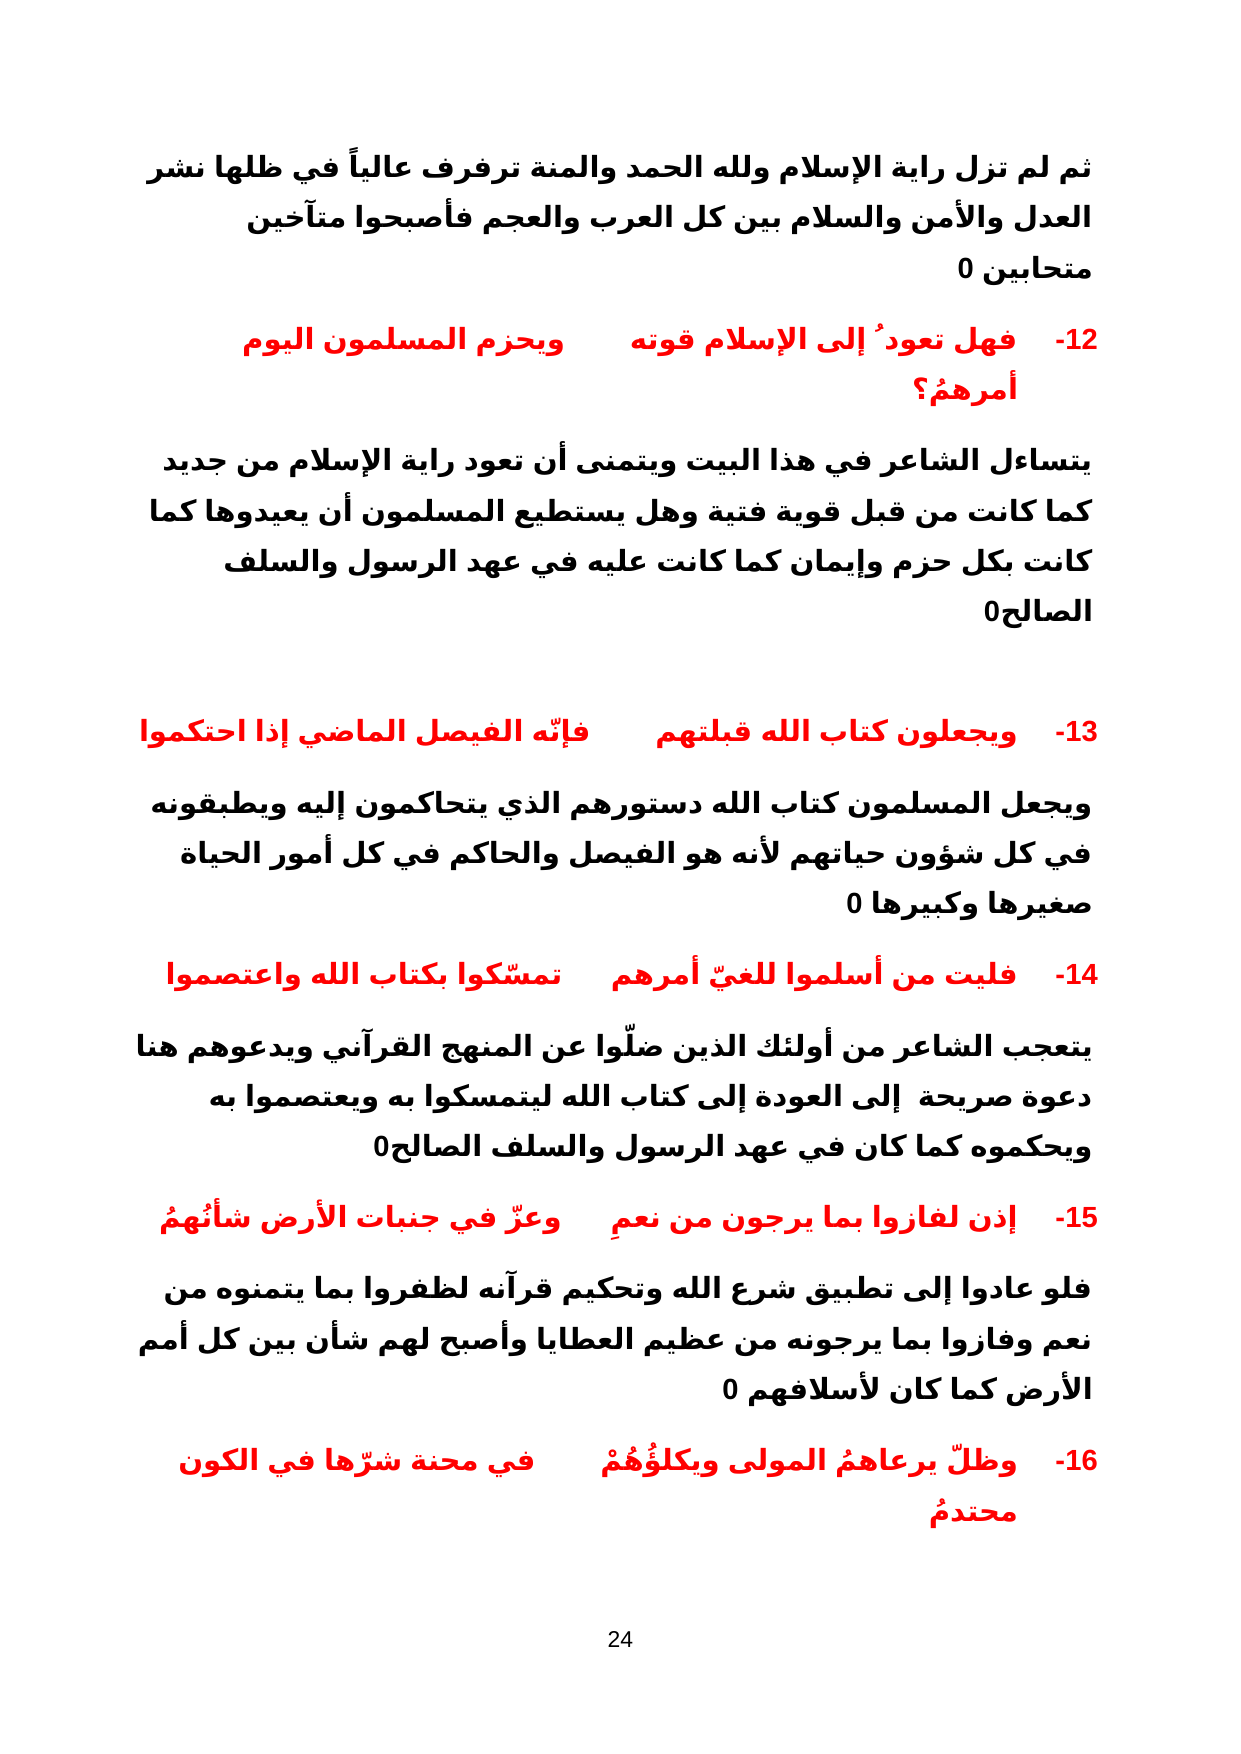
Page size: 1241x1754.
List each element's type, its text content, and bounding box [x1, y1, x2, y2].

list فهل تعود ُ إلى الإسلام قوته ويحزم المسلمون اليوم أمرهمُ؟ [133, 322, 1055, 406]
list إذن لفازوا بما يرجون من نعمِ وعزّ في جنبات الأرض شأنُهمُ [133, 1200, 1055, 1234]
text ثم لم تزل راية الإسلام ولله الحمد والمنة ترفرف عالياً في ظلها نشر العدل والأمن والسلام بين كل العرب والعجم فأصبحوا متآخين متحابين 0 [133, 150, 1093, 284]
text ويجعل المسلمون كتاب الله دستورهم الذي يتحاكمون إليه ويطبقونه في كل شؤون حياتهم لأنه هو الفيصل والحاكم في كل أمور الحياة صغيرها وكبيرها 0 [133, 786, 1093, 920]
list ويجعلون كتاب الله قبلتهم فإنّه الفيصل الماضي إذا احتكموا [133, 714, 1055, 748]
text يتساءل الشاعر في هذا البيت ويتمنى أن تعود راية الإسلام من جديد كما كانت من قبل قوية فتية وهل يستطيع المسلمون أن يعيدوها كما كانت بكل حزم وإيمان كما كانت عليه في عهد الرسول والسلف الصالح0 [133, 443, 1093, 628]
text فلو عادوا إلى تطبيق شرع الله وتحكيم قرآنه لظفروا بما يتمنوه من نعم وفازوا بما يرجونه من عظيم العطايا وأصبح لهم شأن بين كل أمم الأرض كما كان لأسلافهم 0 [133, 1271, 1093, 1406]
text يتعجب الشاعر من أولئك الذين ضلّوا عن المنهج القرآني ويدعوهم هنا دعوة صريحة إلى العودة إلى كتاب الله ليتمسكوا به ويعتصموا به ويحكموه كما كان في عهد الرسول والسلف الصالح0 [133, 1028, 1093, 1163]
list فليت من أسلموا للغيّ أمرهم تمسّكوا بكتاب الله واعتصموا [133, 957, 1055, 991]
list وظلّ يرعاهمُ المولى ويكلؤُهُمْ في محنة شرّها في الكون محتدمُ [133, 1443, 1055, 1527]
